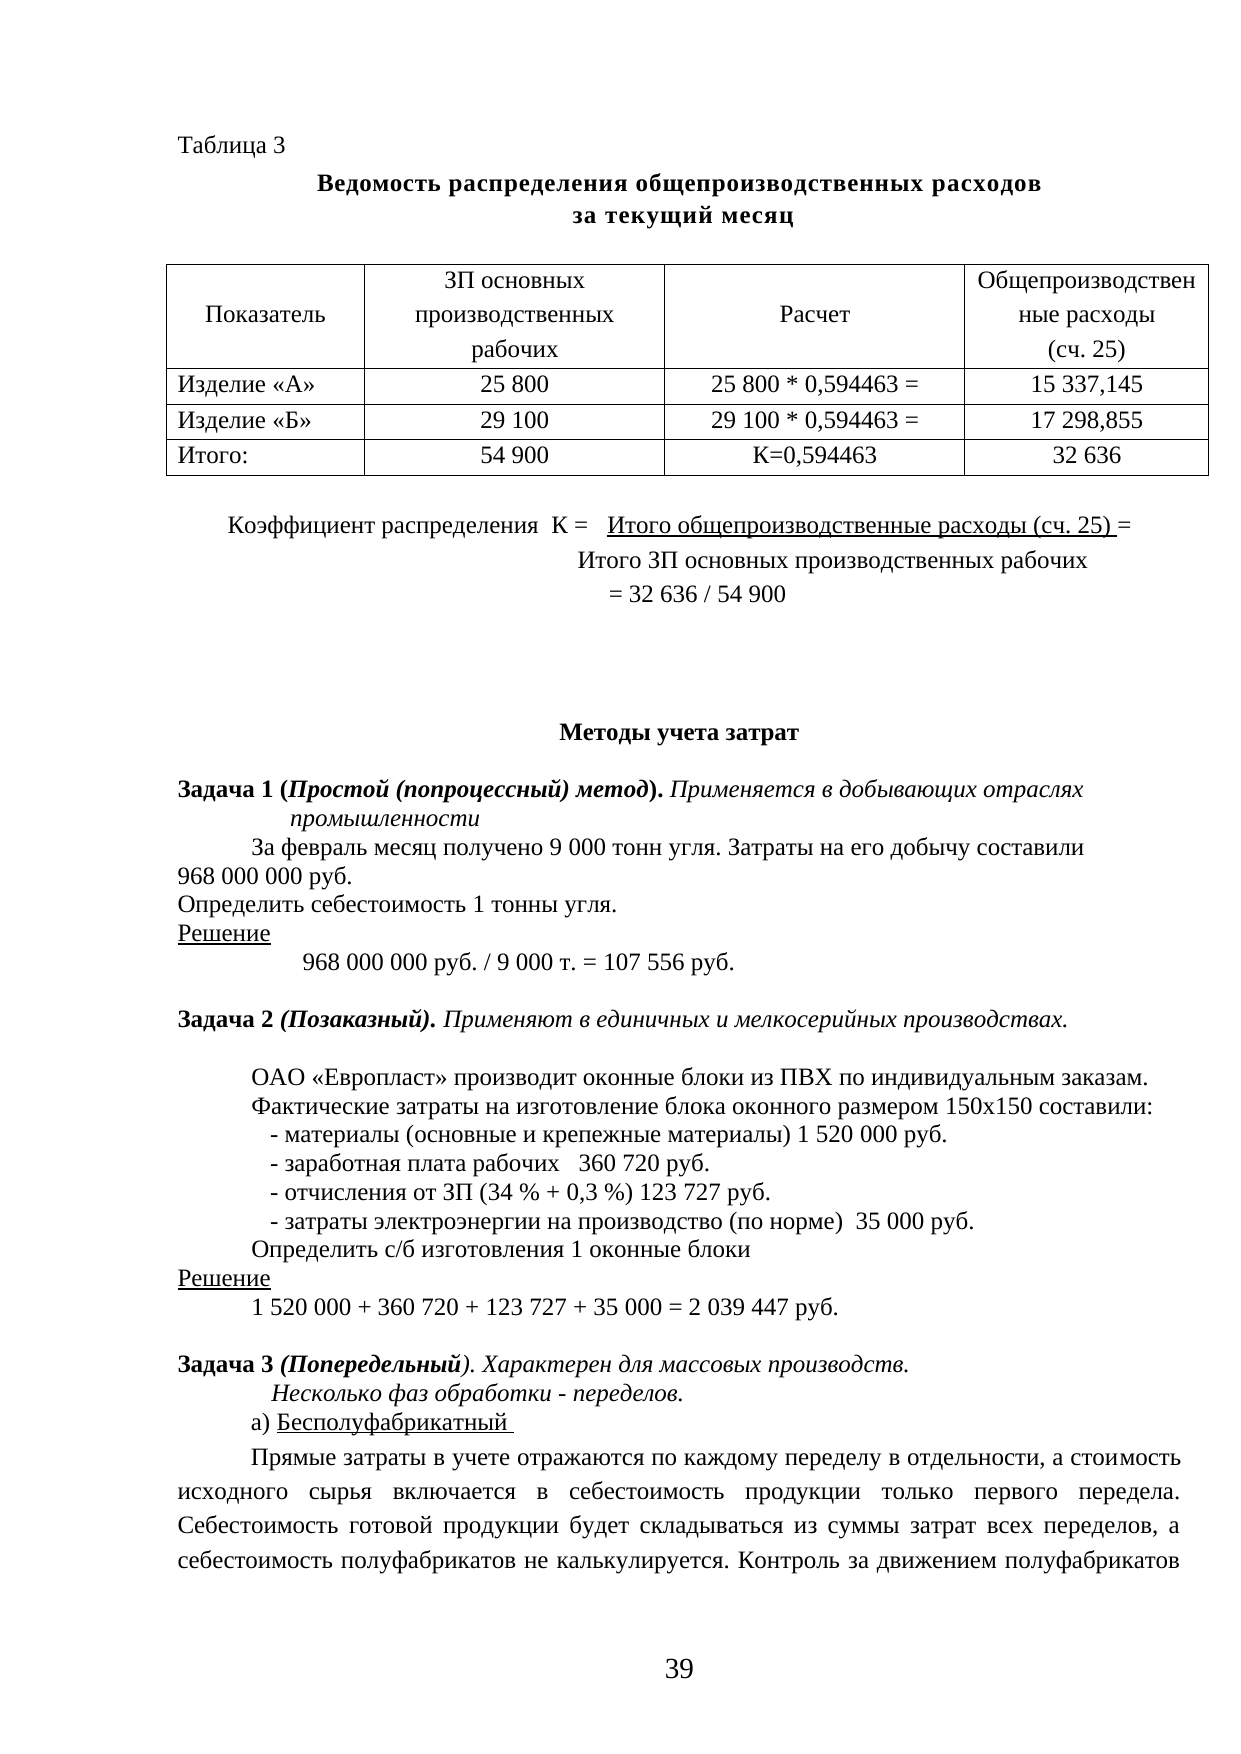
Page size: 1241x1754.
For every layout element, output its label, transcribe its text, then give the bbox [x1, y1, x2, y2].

table_header Общепроизводственные расходы (сч. 25) [965, 265, 1208, 368]
text за текущий месяц [177, 202, 1181, 229]
text Коэффициент распределения К = Итого общепроизводственные расходы (сч. 25) = [177, 510, 1181, 539]
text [177, 1442, 1181, 1574]
text - затраты электроэнергии на производство (по норме) 35 000 руб. [177, 1206, 1181, 1234]
text ОАО «Европласт» производит оконные блоки из ПВХ по индивидуальным заказам. [177, 1062, 1181, 1091]
text 1 520 000 + 360 720 + 123 727 + 35 000 = 2 039 447 руб. [177, 1292, 1181, 1321]
table_cell 25 800 * 0,594463 = [665, 369, 964, 404]
table_cell 17 298,855 [965, 405, 1208, 439]
text Задача 1 (Простой (попроцессный) метод). Применяется в добывающих отраслях промышленности [177, 774, 1181, 832]
text - материалы (основные и крепежные материалы) 1 520 000 руб. [177, 1119, 1181, 1148]
table_header Показатель [167, 265, 364, 368]
table_cell 15 337,145 [965, 369, 1208, 404]
text Задача 2 (Позаказный). Применяют в единичных и мелкосерийных производствах. [177, 1004, 1181, 1033]
text = 32 636 / 54 900 [177, 579, 1181, 608]
text За февраль месяц получено 9 000 тонн угля. Затраты на его добычу составили 968 000 000 руб. [177, 832, 1181, 889]
table_cell 32 636 [965, 440, 1208, 475]
table_cell 54 900 [365, 440, 664, 475]
text а) Бесполуфабрикатный [177, 1407, 1181, 1436]
text Несколько фаз обработки - переделов. [177, 1378, 1181, 1407]
text Итого ЗП основных производственных рабочих [177, 545, 1181, 573]
text 968 000 000 руб. / 9 000 т. = 107 556 руб. [177, 947, 1181, 976]
text Фактические затраты на изготовление блока оконного размером 150х150 составили: [177, 1091, 1181, 1119]
text Решение [177, 918, 1181, 947]
text Таблица 3 [177, 130, 1181, 159]
text Методы учета затрат [177, 717, 1181, 746]
table_cell Изделие «Б» [167, 405, 364, 439]
table_cell 29 100 * 0,594463 = [665, 405, 964, 439]
table_header ЗП основных производственных рабочих [365, 265, 664, 368]
table_cell К=0,594463 [665, 440, 964, 475]
text Задача 3 (Попередельный). Характерен для массовых производств. [177, 1349, 1181, 1378]
table_cell 29 100 [365, 405, 664, 439]
text Ведомость распределения общепроизводственных расходов [177, 169, 1181, 197]
text Определить с/б изготовления 1 оконные блоки [177, 1234, 1181, 1263]
text - отчисления от ЗП (34 % + 0,3 %) 123 727 руб. [177, 1177, 1181, 1206]
table_header Расчет [665, 265, 964, 368]
table_cell Изделие «А» [167, 369, 364, 404]
table_cell Итого: [167, 440, 364, 475]
table_cell 25 800 [365, 369, 664, 404]
text - заработная плата рабочих 360 720 руб. [177, 1148, 1181, 1177]
text Определить себестоимость 1 тонны угля. [177, 889, 1181, 918]
text Решение [177, 1263, 1181, 1292]
